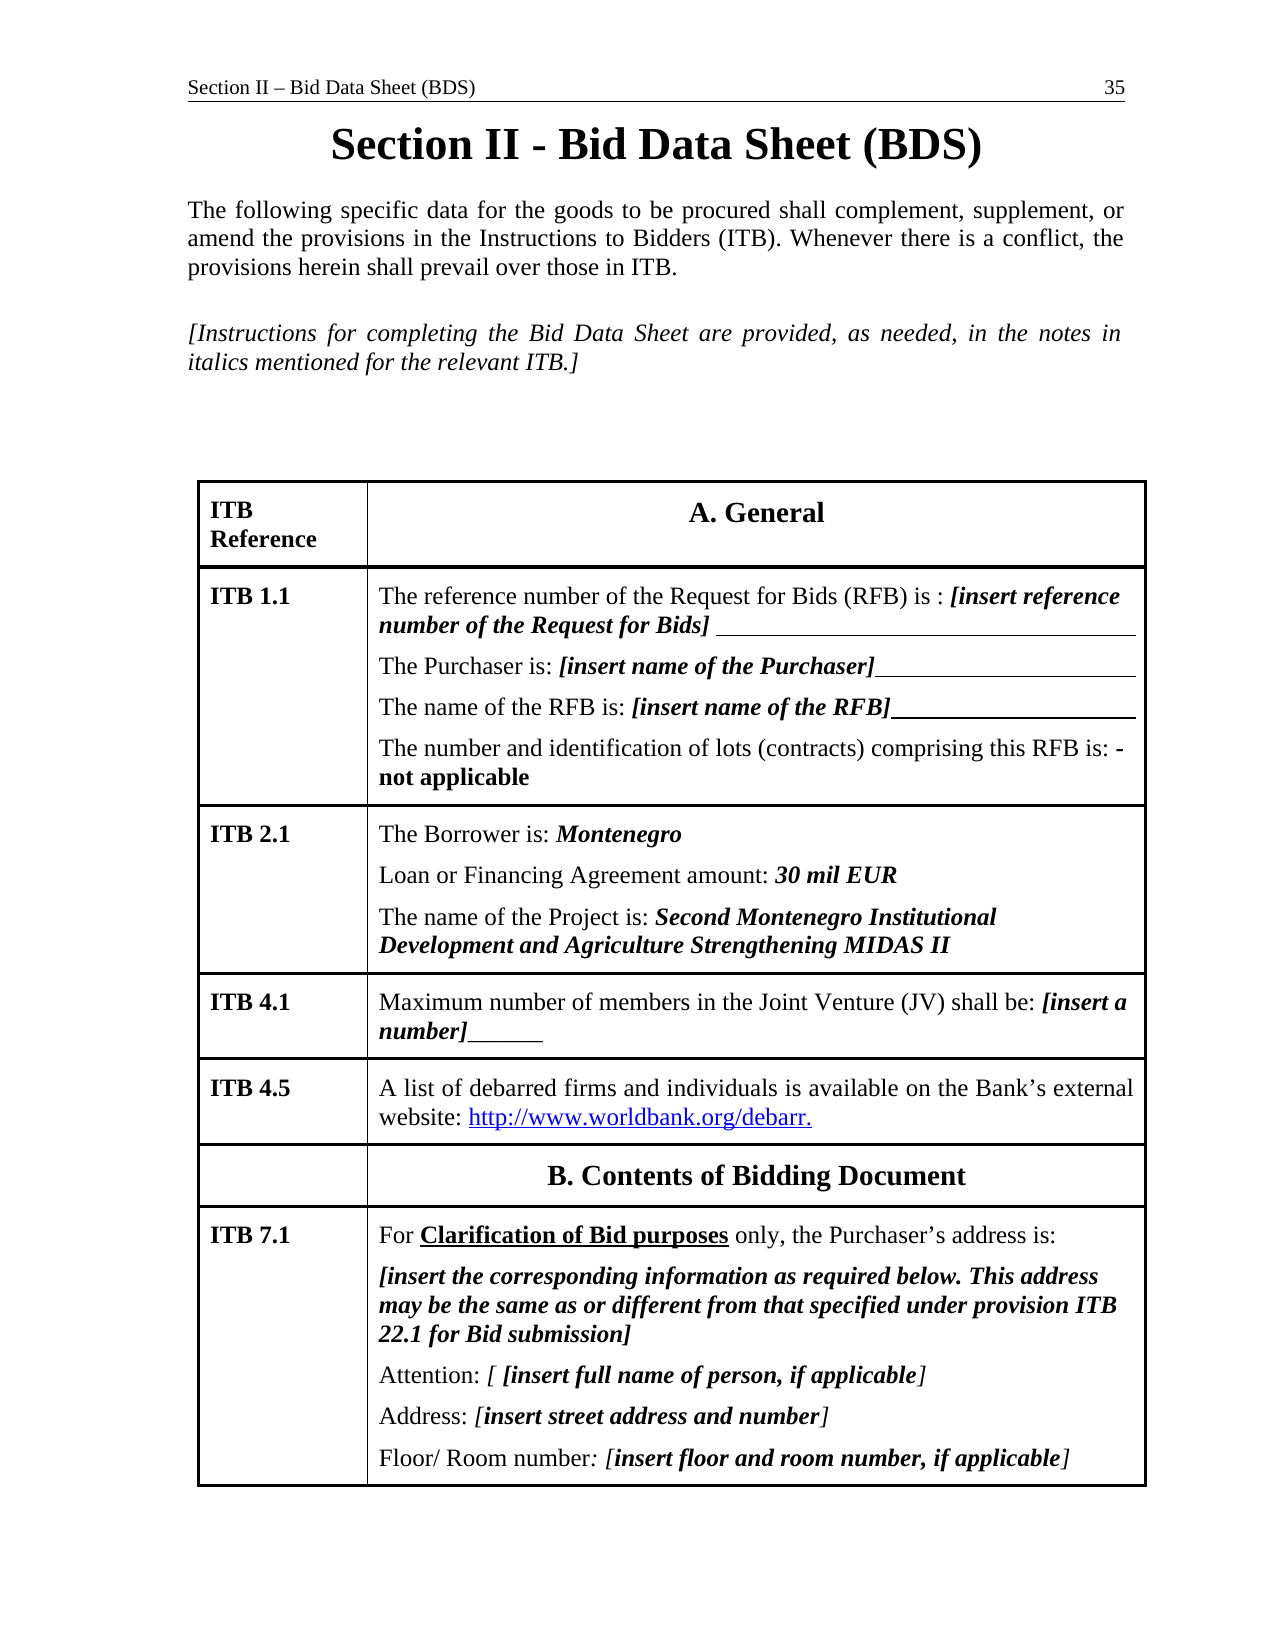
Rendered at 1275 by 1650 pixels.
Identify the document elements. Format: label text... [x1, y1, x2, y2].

table_cell ITB 1.1 [200, 569, 367, 803]
text [Instructions for completing the Bid Data Sheet are provided, as needed, in the notes in italics mentioned for the relevant ITB.] [187, 318, 1125, 376]
text The following specific data for the goods to be procured shall complement, supplement, or amend the provisions in the Instructions to Bidders (ITB). Whenever there is a conflict, the provisions herein shall prevail over those in ITB. [187, 195, 1125, 281]
table_cell ITB 4.1 [200, 975, 367, 1057]
subtitle Section II - Bid Data Sheet (BDS) [187, 117, 1125, 170]
table_cell Maximum number of members in the Joint Venture (JV) shall be: [insert a number]______ [368, 975, 1144, 1057]
table_cell B. Contents of Bidding Document [368, 1146, 1144, 1204]
table_header A. General [368, 483, 1144, 565]
table_cell The Borrower is: Montenegro Loan or Financing Agreement amount: 30 mil EUR The name of the Project is: Second Montenegro Institutional Development and Agriculture Strengthening MIDAS II [368, 807, 1144, 972]
table_cell A list of debarred firms and individuals is available on the Bank’s external website: http://www.worldbank.org/debarr. [368, 1060, 1144, 1143]
table_cell ITB 7.1 [200, 1208, 367, 1484]
table_header ITB Reference [200, 483, 367, 565]
table_cell [200, 1146, 367, 1204]
table_cell ITB 4.5 [200, 1060, 367, 1143]
table_cell ITB 2.1 [200, 807, 367, 972]
table_cell The reference number of the Request for Bids (RFB) is : [insert reference number of the Request for Bids] The Purchaser is: [insert name of the Purchaser] The name of the RFB is: [insert name of the RFB] The number and identification of lots (contracts) comprising this RFB is: -not applicable [368, 569, 1144, 803]
